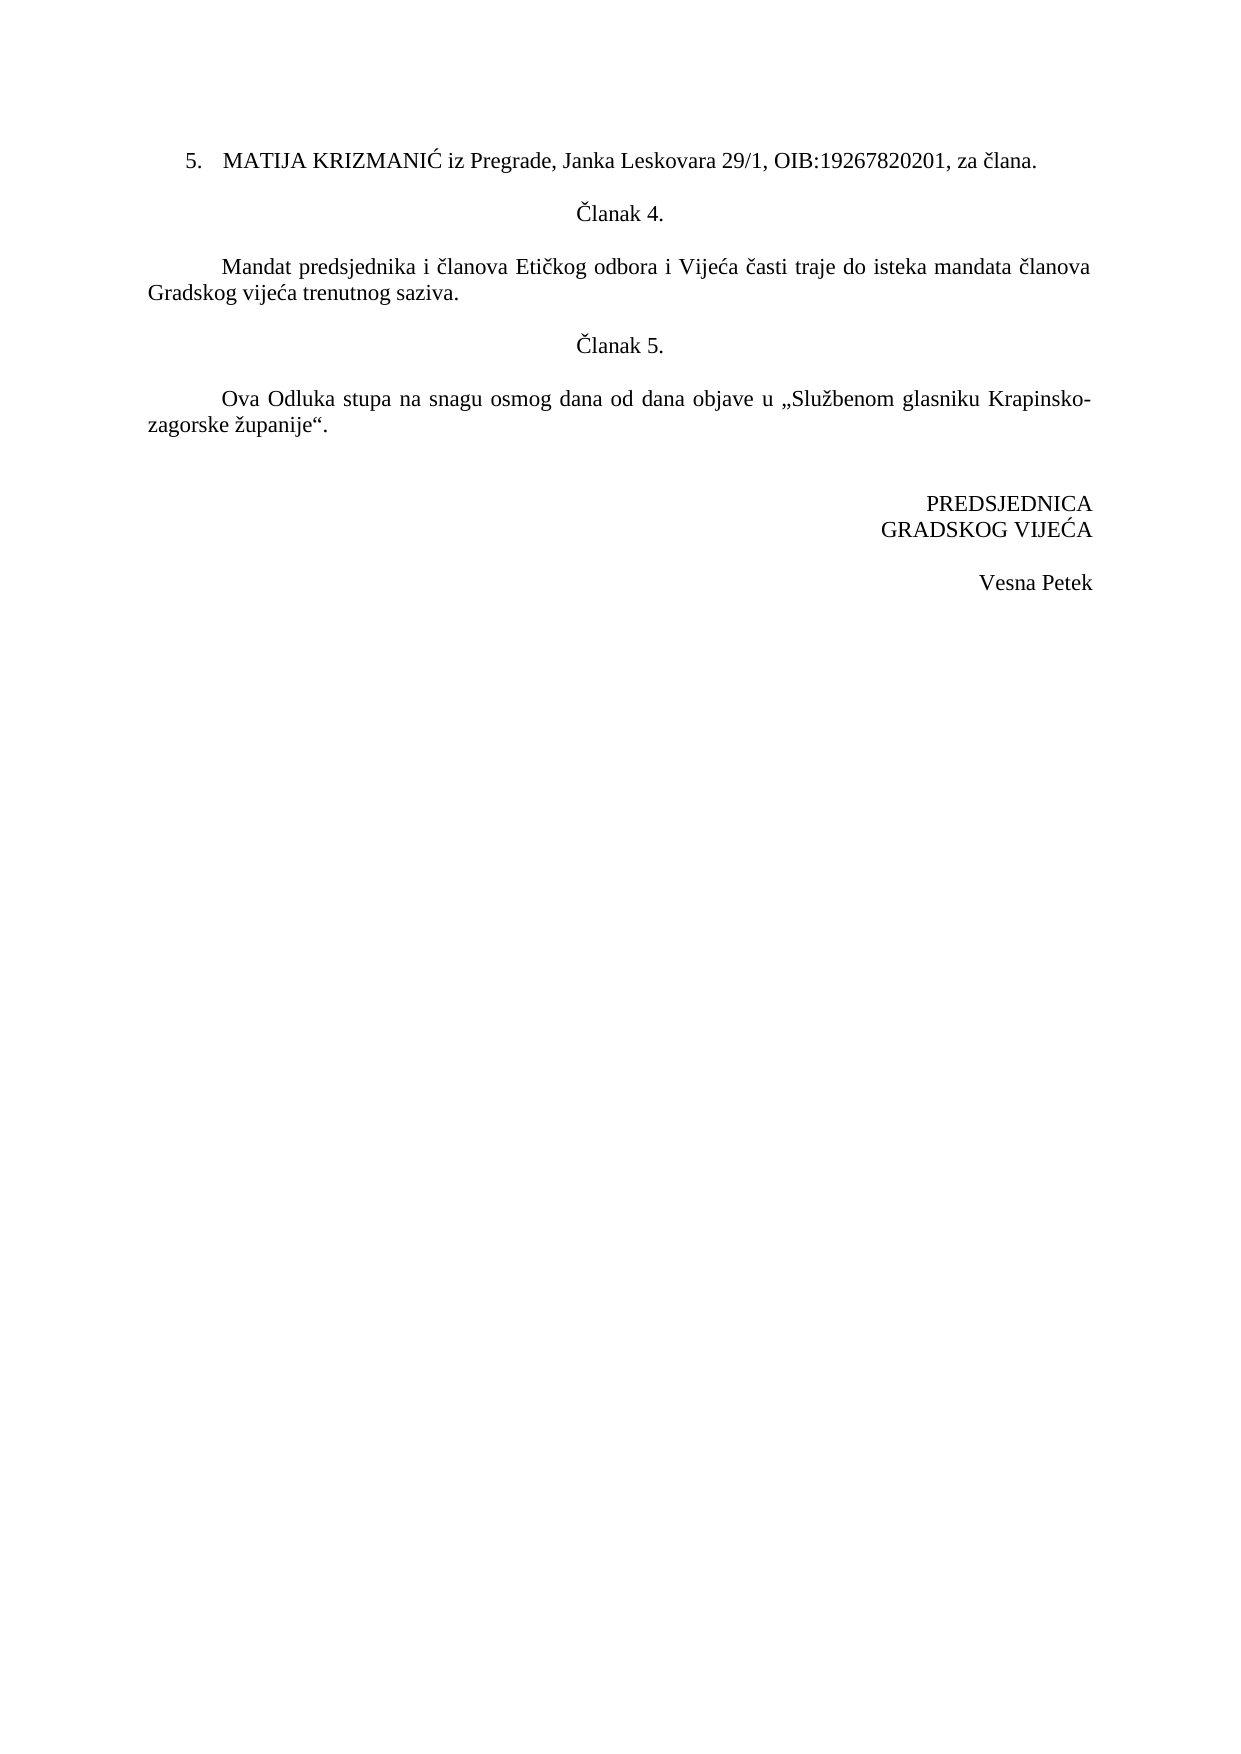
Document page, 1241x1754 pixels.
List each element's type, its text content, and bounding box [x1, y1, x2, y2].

text Članak 4. [148, 200, 1093, 227]
text Mandat predsjednika i članova Etičkog odbora i Vijeća časti traje do isteka mandata članova Gradskog vijeća trenutnog saziva. [148, 253, 1093, 306]
text Članak 5. [148, 332, 1093, 358]
text PREDSJEDNICA [148, 490, 1093, 517]
text Vesna Petek [148, 569, 1093, 596]
text GRADSKOG VIJEĆA [148, 517, 1093, 543]
text Ova Odluka stupa na snagu osmog dana od dana objave u „Službenom glasniku Krapinsko-zagorske županije“. [148, 385, 1093, 437]
list MATIJA KRIZMANIĆ iz Pregrade, Janka Leskovara 29/1, OIB:19267820201, za člana. [185, 148, 1093, 174]
